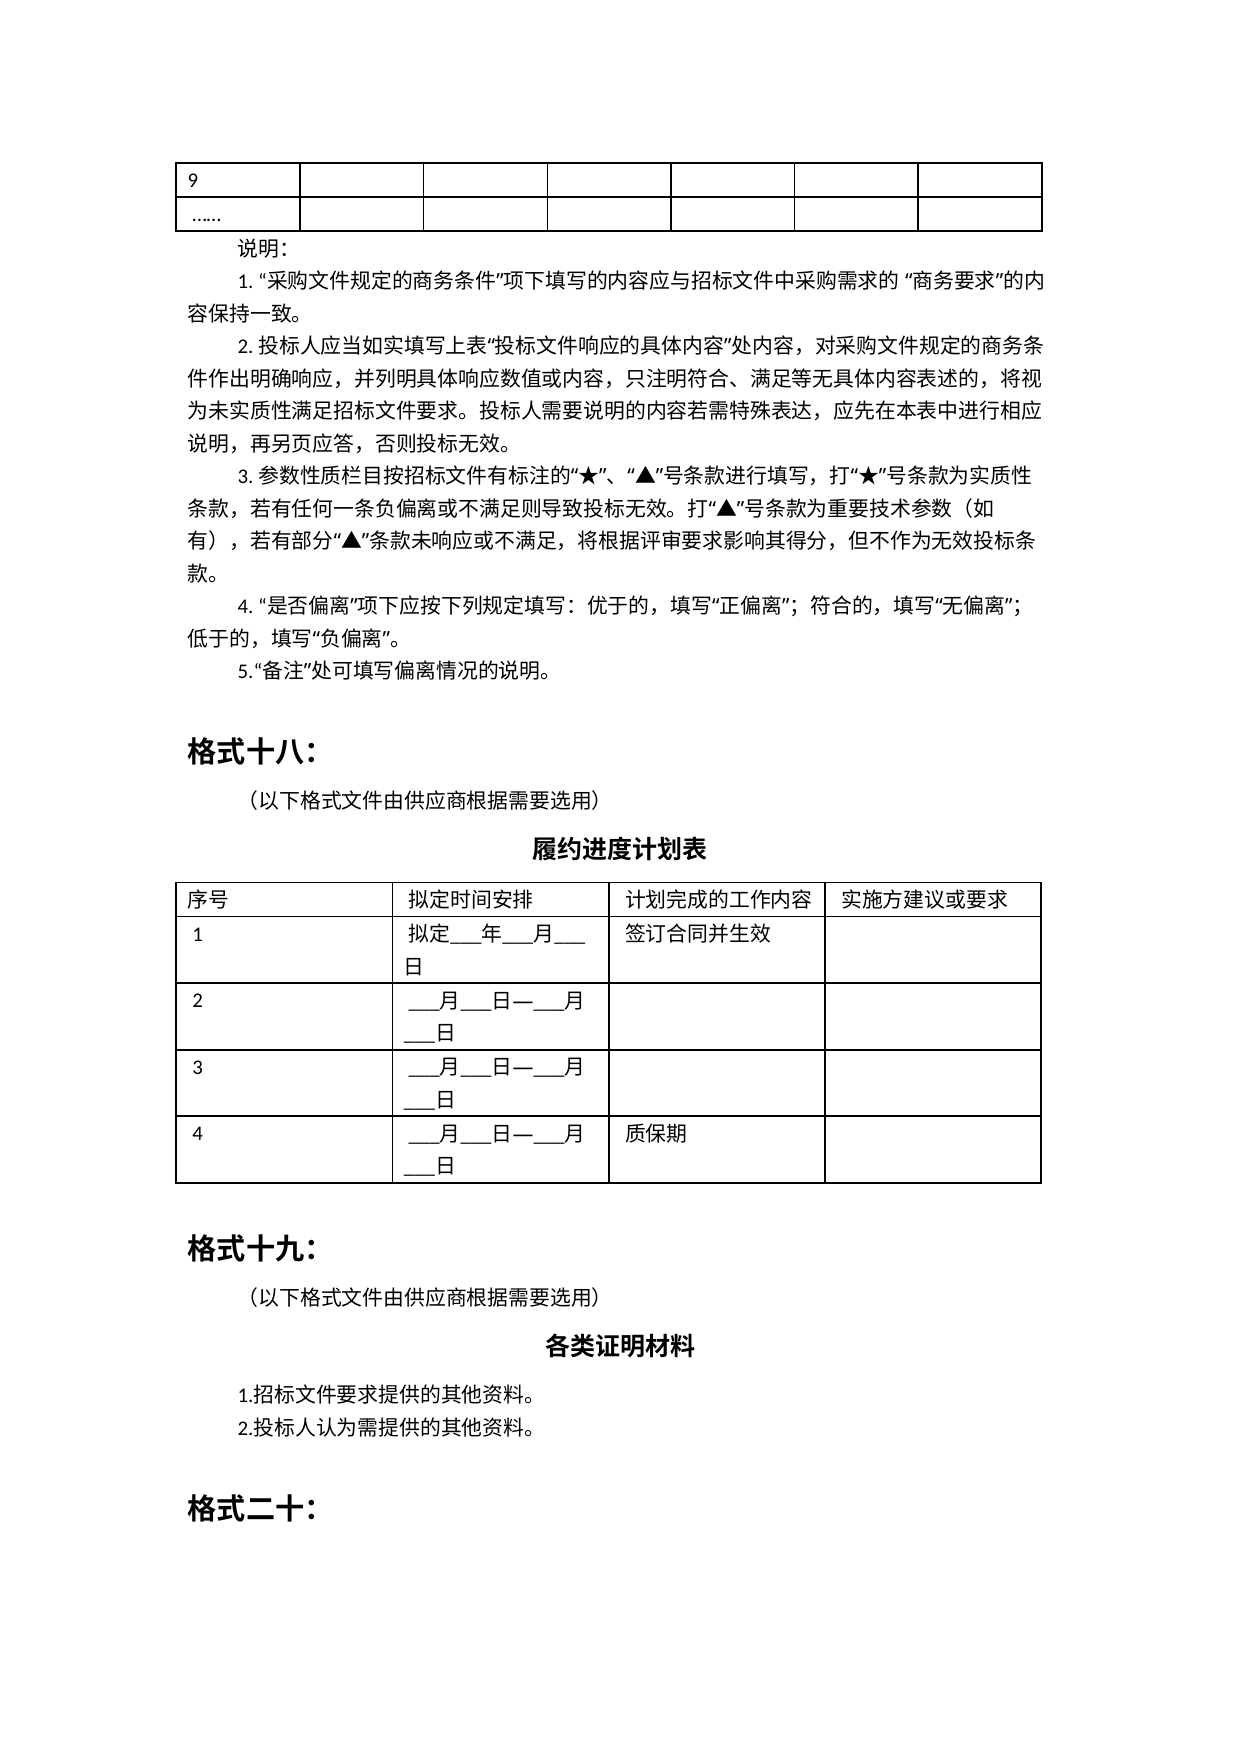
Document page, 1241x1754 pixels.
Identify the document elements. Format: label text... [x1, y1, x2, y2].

text 格式十八： [187, 719, 1053, 784]
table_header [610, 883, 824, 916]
text 格式十九： [187, 1216, 1053, 1281]
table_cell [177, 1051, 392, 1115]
text 履约进度计划表 [187, 817, 1053, 882]
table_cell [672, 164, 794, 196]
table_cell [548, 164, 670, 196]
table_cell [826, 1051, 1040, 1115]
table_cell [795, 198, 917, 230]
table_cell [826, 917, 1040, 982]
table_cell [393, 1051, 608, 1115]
text 各类证明材料 [187, 1313, 1053, 1378]
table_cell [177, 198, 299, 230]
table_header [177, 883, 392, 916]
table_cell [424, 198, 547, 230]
text 格式二十： [187, 1476, 1053, 1541]
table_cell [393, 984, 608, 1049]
text 2.投标人认为需提供的其他资料。 [187, 1411, 1053, 1443]
text 1.招标文件要求提供的其他资料。 [187, 1378, 1053, 1411]
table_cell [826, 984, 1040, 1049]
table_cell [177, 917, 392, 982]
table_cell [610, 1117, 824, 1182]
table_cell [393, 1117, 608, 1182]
text 3. 参数性质栏目按招标文件有标注的“★”、“▲”号条款进行填写，打“★”号条款为实质性条款，若有任何一条负偏离或不满足则导致投标无效。打“▲”号条款为重要技术参数（如有），若有部分“▲”条款未响应或不满足，将根据评审要求影响其得分，但不作为无效投标条款。 [187, 459, 1053, 589]
text 2. 投标人应当如实填写上表“投标文件响应的具体内容”处内容，对采购文件规定的商务条件作出明确响应，并列明具体响应数值或内容，只注明符合、满足等无具体内容表述的，将视为未实质性满足招标文件要求。投标人需要说明的内容若需特殊表达，应先在本表中进行相应说明，再另页应答，否则投标无效。 [187, 329, 1053, 459]
text （以下格式文件由供应商根据需要选用） [187, 784, 1053, 817]
text 5.“备注”处可填写偏离情况的说明。 [187, 654, 1053, 687]
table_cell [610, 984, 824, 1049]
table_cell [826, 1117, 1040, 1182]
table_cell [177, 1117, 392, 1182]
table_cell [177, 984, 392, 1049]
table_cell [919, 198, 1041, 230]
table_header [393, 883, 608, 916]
text 4. “是否偏离”项下应按下列规定填写：优于的，填写“正偏离”；符合的，填写“无偏离”；低于的，填写“负偏离”。 [187, 589, 1053, 654]
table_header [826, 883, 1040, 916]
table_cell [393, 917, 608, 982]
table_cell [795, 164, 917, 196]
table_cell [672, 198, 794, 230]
text 1. “采购文件规定的商务条件”项下填写的内容应与招标文件中采购需求的 “商务要求”的内容保持一致。 [187, 264, 1053, 329]
text （以下格式文件由供应商根据需要选用） [187, 1281, 1053, 1313]
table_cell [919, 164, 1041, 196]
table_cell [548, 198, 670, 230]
text 说明： [187, 232, 1053, 264]
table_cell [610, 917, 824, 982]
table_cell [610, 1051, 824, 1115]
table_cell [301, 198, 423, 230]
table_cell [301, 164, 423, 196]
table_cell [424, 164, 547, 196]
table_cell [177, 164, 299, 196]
